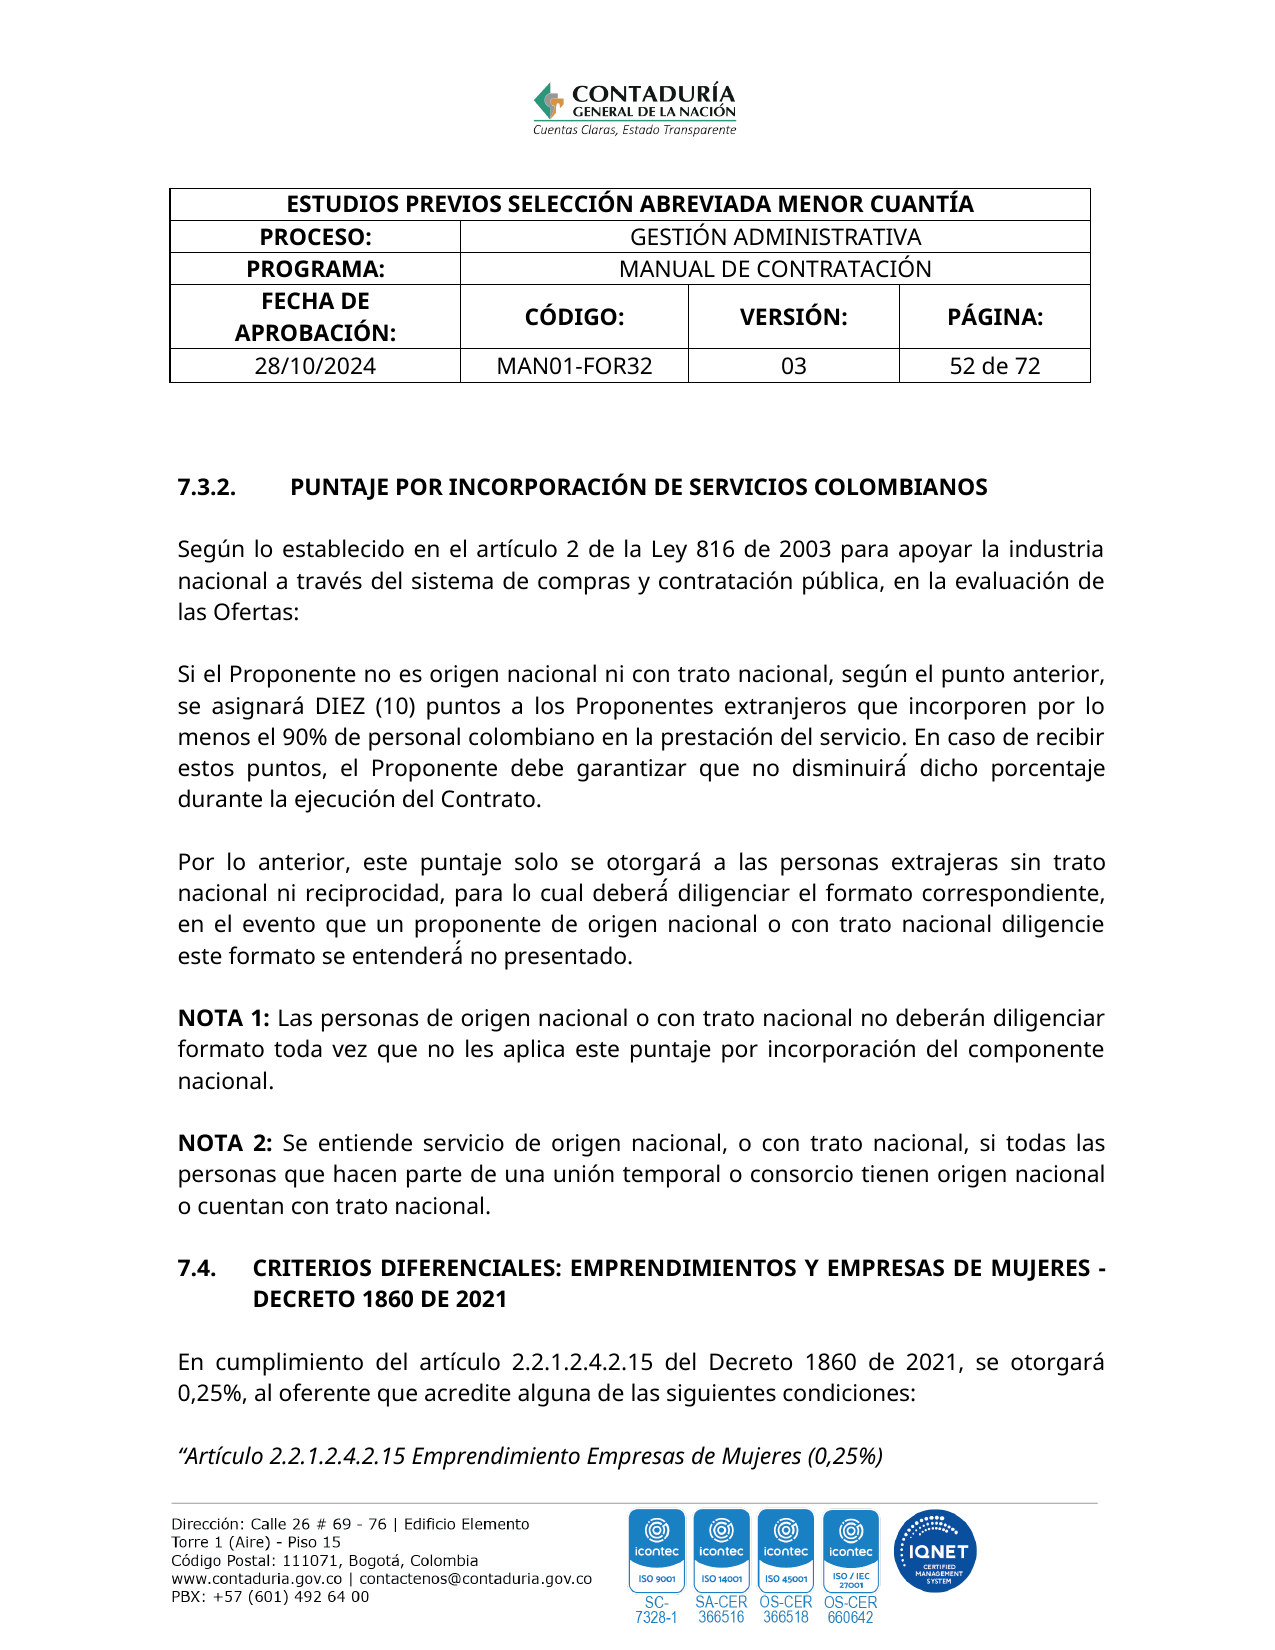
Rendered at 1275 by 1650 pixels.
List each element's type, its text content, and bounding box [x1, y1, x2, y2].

picture [177, 29, 1093, 188]
text En cumplimiento del artículo 2.2.1.2.4.2.15 del Decreto 1860 de 2021, se otorgará 0,25%, al oferente que acredite alguna de las siguientes condiciones: [177, 1346, 1106, 1408]
text NOTA 2: Se entiende servicio de origen nacional, o con trato nacional, si todas las personas que hacen parte de una unión temporal o consorcio tienen origen nacional o cuentan con trato nacional. [177, 1127, 1106, 1221]
text NOTA 1: Las personas de origen nacional o con trato nacional no deberán diligenciar formato toda vez que no les aplica este puntaje por incorporación del componente nacional. [177, 1002, 1106, 1096]
subtitle PUNTAJE POR INCORPORACIÓN DE SERVICIOS COLOMBIANOS [177, 471, 1106, 502]
text “Artículo 2.2.1.2.4.2.15 Emprendimiento Empresas de Mujeres (0,25%) [177, 1439, 1106, 1471]
picture [0, 1495, 1273, 1628]
text Por lo anterior, este puntaje solo se otorgará a las personas extrajeras sin trato nacional ni reciprocidad, para lo cual deberá́ diligenciar el formato correspondiente, en el evento que un proponente de origen nacional o con trato nacional diligencie este formato se entenderá́ no presentado. [177, 846, 1106, 971]
text Si el Proponente no es origen nacional ni con trato nacional, según el punto anterior, se asignará DIEZ (10) puntos a los Proponentes extranjeros que incorporen por lo menos el 90% de personal colombiano en la prestación del servicio. En caso de recibir estos puntos, el Proponente debe garantizar que no disminuirá́ dicho porcentaje durante la ejecución del Contrato. [177, 658, 1106, 814]
text Según lo establecido en el artículo 2 de la Ley 816 de 2003 para apoyar la industria nacional a través del sistema de compras y contratación pública, en la evaluación de las Ofertas: [177, 533, 1106, 627]
subtitle CRITERIOS DIFERENCIALES: EMPRENDIMIENTOS Y EMPRESAS DE MUJERES - DECRETO 1860 DE 2021 [177, 1252, 1106, 1314]
